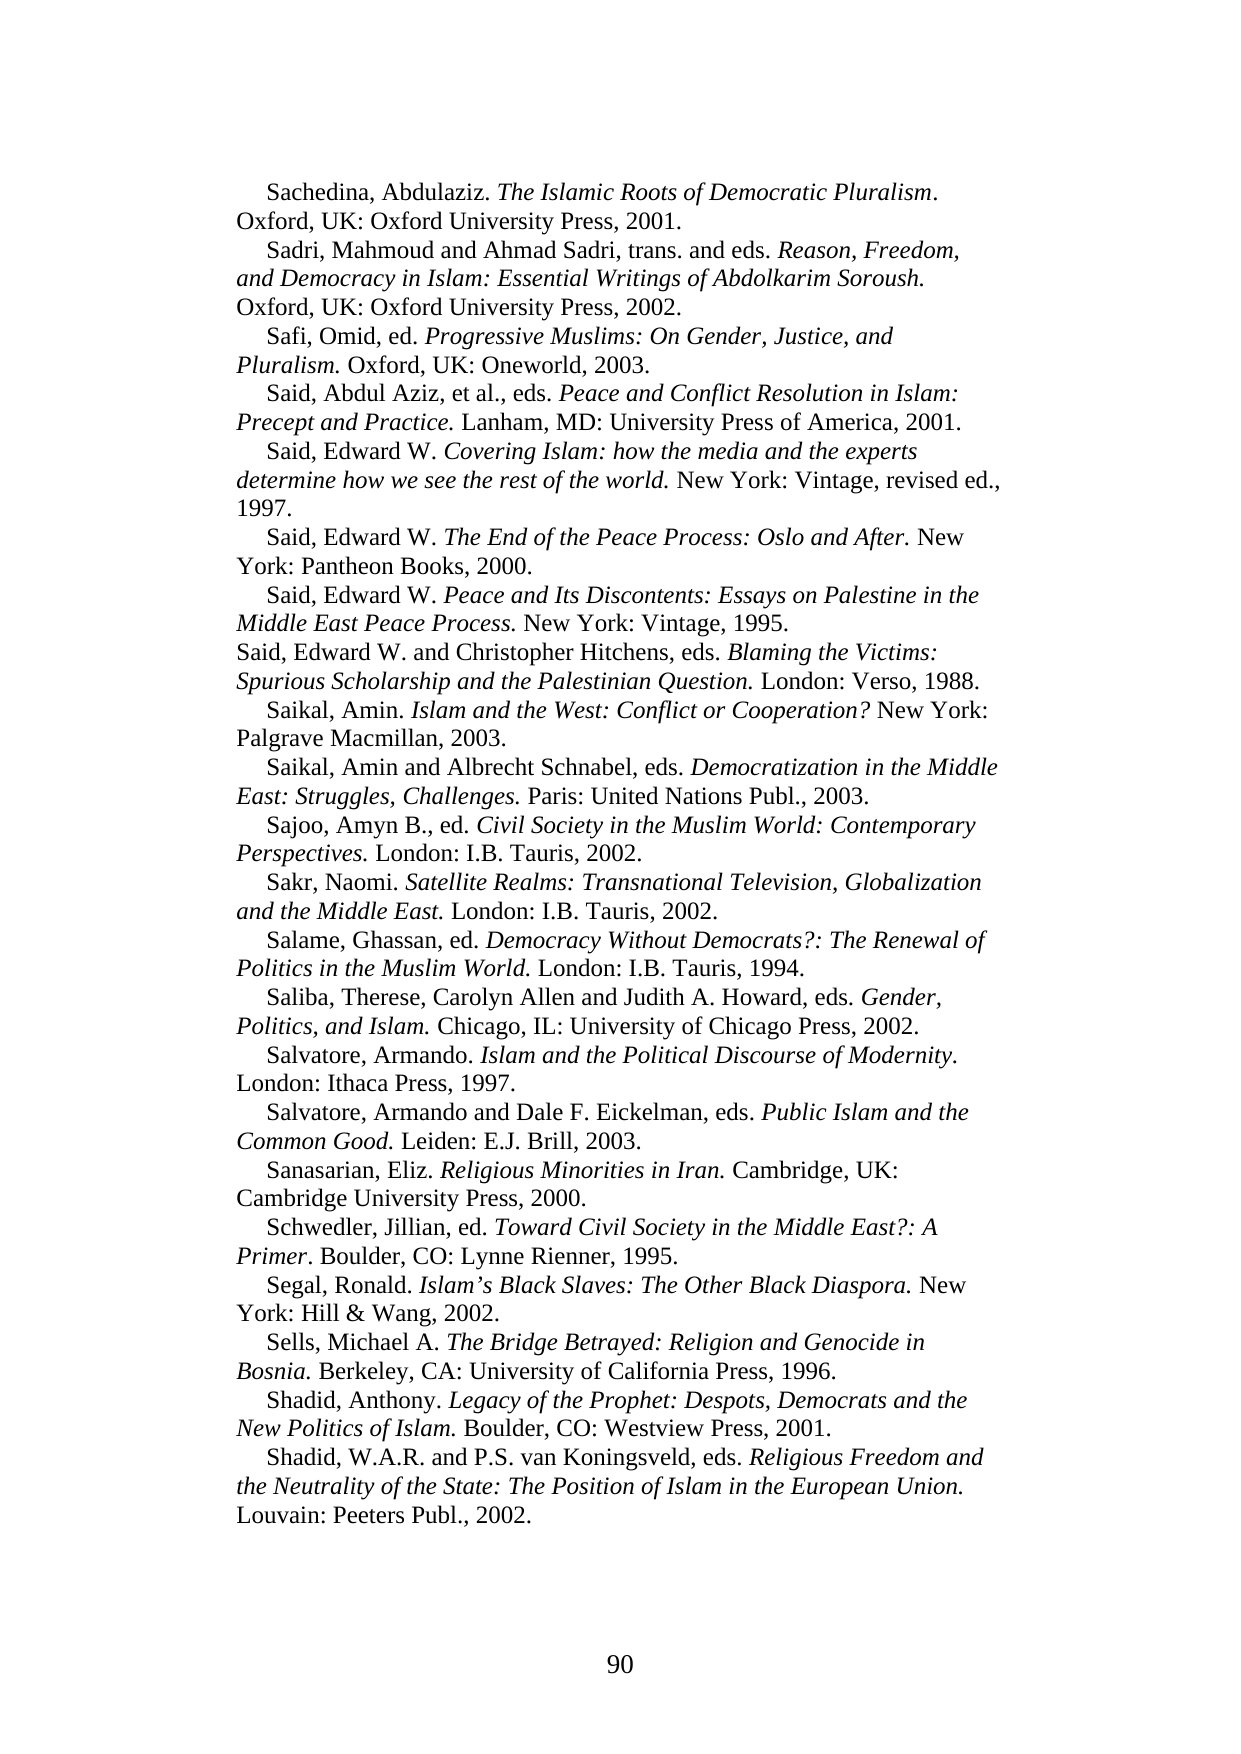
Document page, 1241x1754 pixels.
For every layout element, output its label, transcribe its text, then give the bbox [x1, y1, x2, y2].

text Said, Edward W. Peace and Its Discontents: Essays on Palestine in the Middle East Peace Process. New York: Vintage, 1995. [236, 580, 1004, 637]
text Schwedler, Jillian, ed. Toward Civil Society in the Middle East?: A Primer. Boulder, CO: Lynne Rienner, 1995. [236, 1212, 1004, 1270]
text Sajoo, Amyn B., ed. Civil Society in the Muslim World: Contemporary Perspectives. London: I.B. Tauris, 2002. [236, 810, 1004, 867]
text Sachedina, Abdulaziz. The Islamic Roots of Democratic Pluralism. Oxford, UK: Oxford University Press, 2001. [236, 177, 1004, 235]
text Safi, Omid, ed. Progressive Muslims: On Gender, Justice, and Pluralism. Oxford, UK: Oneworld, 2003. [236, 321, 1004, 378]
text Said, Abdul Aziz, et al., eds. Peace and Conflict Resolution in Islam: Precept and Practice. Lanham, MD: University Press of America, 2001. [236, 378, 1004, 436]
text Sells, Michael A. The Bridge Betrayed: Religion and Genocide in Bosnia. Berkeley, CA: University of California Press, 1996. [236, 1327, 1004, 1385]
text Shadid, W.A.R. and P.S. van Koningsveld, eds. Religious Freedom and the Neutrality of the State: The Position of Islam in the European Union. Louvain: Peeters Publ., 2002. [236, 1442, 1004, 1528]
text Saliba, Therese, Carolyn Allen and Judith A. Howard, eds. Gender, Politics, and Islam. Chicago, IL: University of Chicago Press, 2002. [236, 982, 1004, 1040]
text Salame, Ghassan, ed. Democracy Without Democrats?: The Renewal of Politics in the Muslim World. London: I.B. Tauris, 1994. [236, 925, 1004, 982]
text Said, Edward W. Covering Islam: how the media and the experts determine how we see the rest of the world. New York: Vintage, revised ed., 1997. [236, 436, 1004, 522]
text Salvatore, Armando. Islam and the Political Discourse of Modernity. London: Ithaca Press, 1997. [236, 1040, 1004, 1097]
text Saikal, Amin. Islam and the West: Conflict or Cooperation? New York: Palgrave Macmillan, 2003. [236, 695, 1004, 752]
text Sakr, Naomi. Satellite Realms: Transnational Television, Globalization and the Middle East. London: I.B. Tauris, 2002. [236, 867, 1004, 925]
text Sanasarian, Eliz. Religious Minorities in Iran. Cambridge, UK: Cambridge University Press, 2000. [236, 1155, 1004, 1212]
text Said, Edward W. The End of the Peace Process: Oslo and After. New York: Pantheon Books, 2000. [236, 522, 1004, 580]
text Shadid, Anthony. Legacy of the Prophet: Despots, Democrats and the New Politics of Islam. Boulder, CO: Westview Press, 2001. [236, 1385, 1004, 1442]
text Said, Edward W. and Christopher Hitchens, eds. Blaming the Victims: Spurious Scholarship and the Palestinian Question. London: Verso, 1988. [236, 637, 1004, 695]
text Salvatore, Armando and Dale F. Eickelman, eds. Public Islam and the Common Good. Leiden: E.J. Brill, 2003. [236, 1097, 1004, 1155]
text Sadri, Mahmoud and Ahmad Sadri, trans. and eds. Reason, Freedom, and Democracy in Islam: Essential Writings of Abdolkarim Soroush. Oxford, UK: Oxford University Press, 2002. [236, 235, 1004, 321]
text Segal, Ronald. Islam’s Black Slaves: The Other Black Diaspora. New York: Hill & Wang, 2002. [236, 1270, 1004, 1327]
text Saikal, Amin and Albrecht Schnabel, eds. Democratization in the Middle East: Struggles, Challenges. Paris: United Nations Publ., 2003. [236, 752, 1004, 810]
